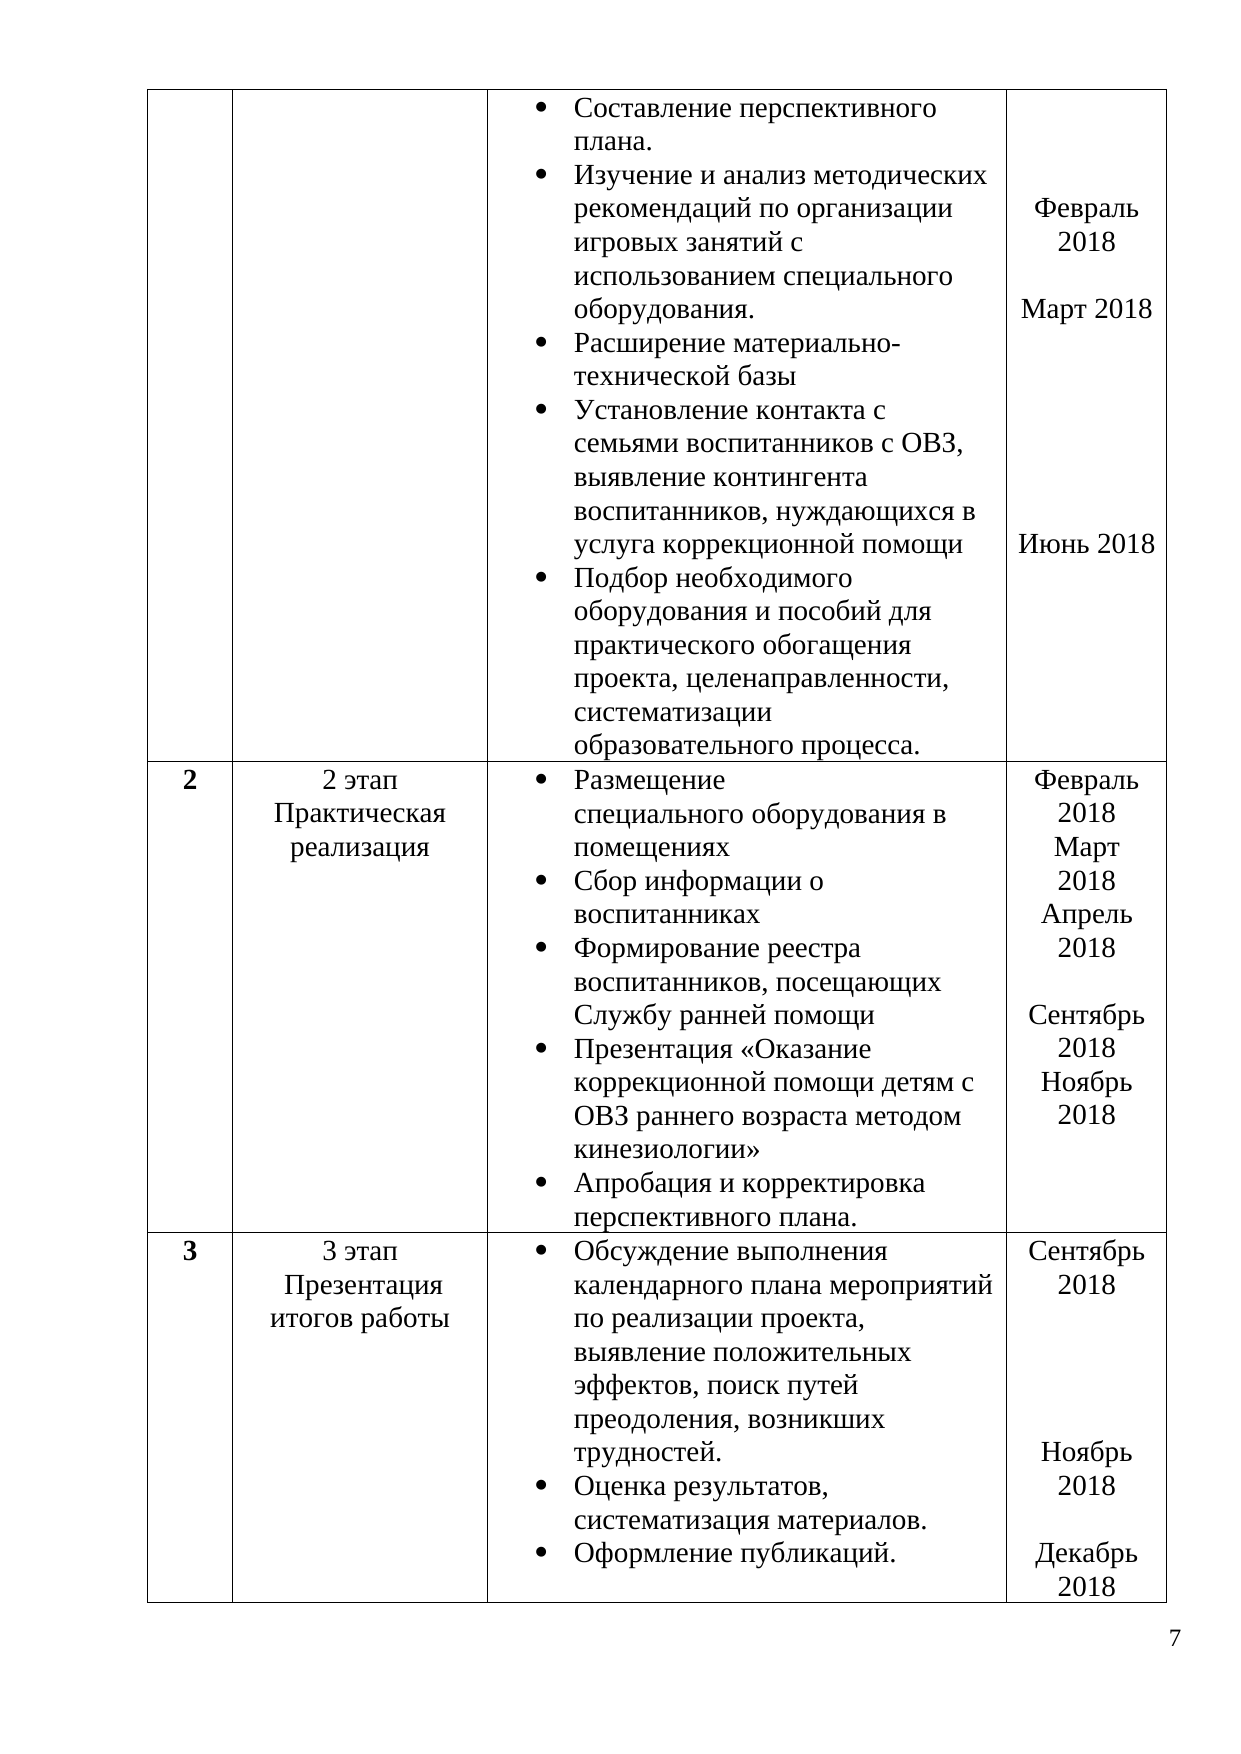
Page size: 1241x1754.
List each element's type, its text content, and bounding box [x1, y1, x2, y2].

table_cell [1007, 90, 1166, 761]
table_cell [488, 90, 1006, 761]
table_cell Обсуждение выполнения календарного плана мероприятий по реализации проекта, выявление положительных эффектов, поиск путей преодоления, возникших трудностей. Оценка результатов, систематизация материалов. Оформление публикаций. [488, 1233, 1006, 1602]
table_cell Размещение специального оборудования в помещениях Сбор информации о воспитанниках Формирование реестра воспитанников, посещающих Службу ранней помощи Презентация «Оказание коррекционной помощи детям с ОВЗ раннего возраста методом кинезиологии» Апробация и корректировка перспективного плана. [488, 762, 1006, 1232]
table_cell 2 этап Практическая реализация [233, 762, 487, 1232]
table_cell 3 этап Презентация итогов работы [233, 1233, 487, 1602]
table_cell 1 [148, 90, 232, 761]
table_cell 3 [148, 1233, 232, 1602]
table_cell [233, 90, 487, 761]
table_cell 2 [148, 762, 232, 1232]
table_cell Февраль 2018 Март 2018 Апрель 2018 Сентябрь 2018 Ноябрь 2018 [1007, 762, 1166, 1232]
table_cell Сентябрь 2018 Ноябрь 2018 Декабрь 2018 [1007, 1233, 1166, 1602]
